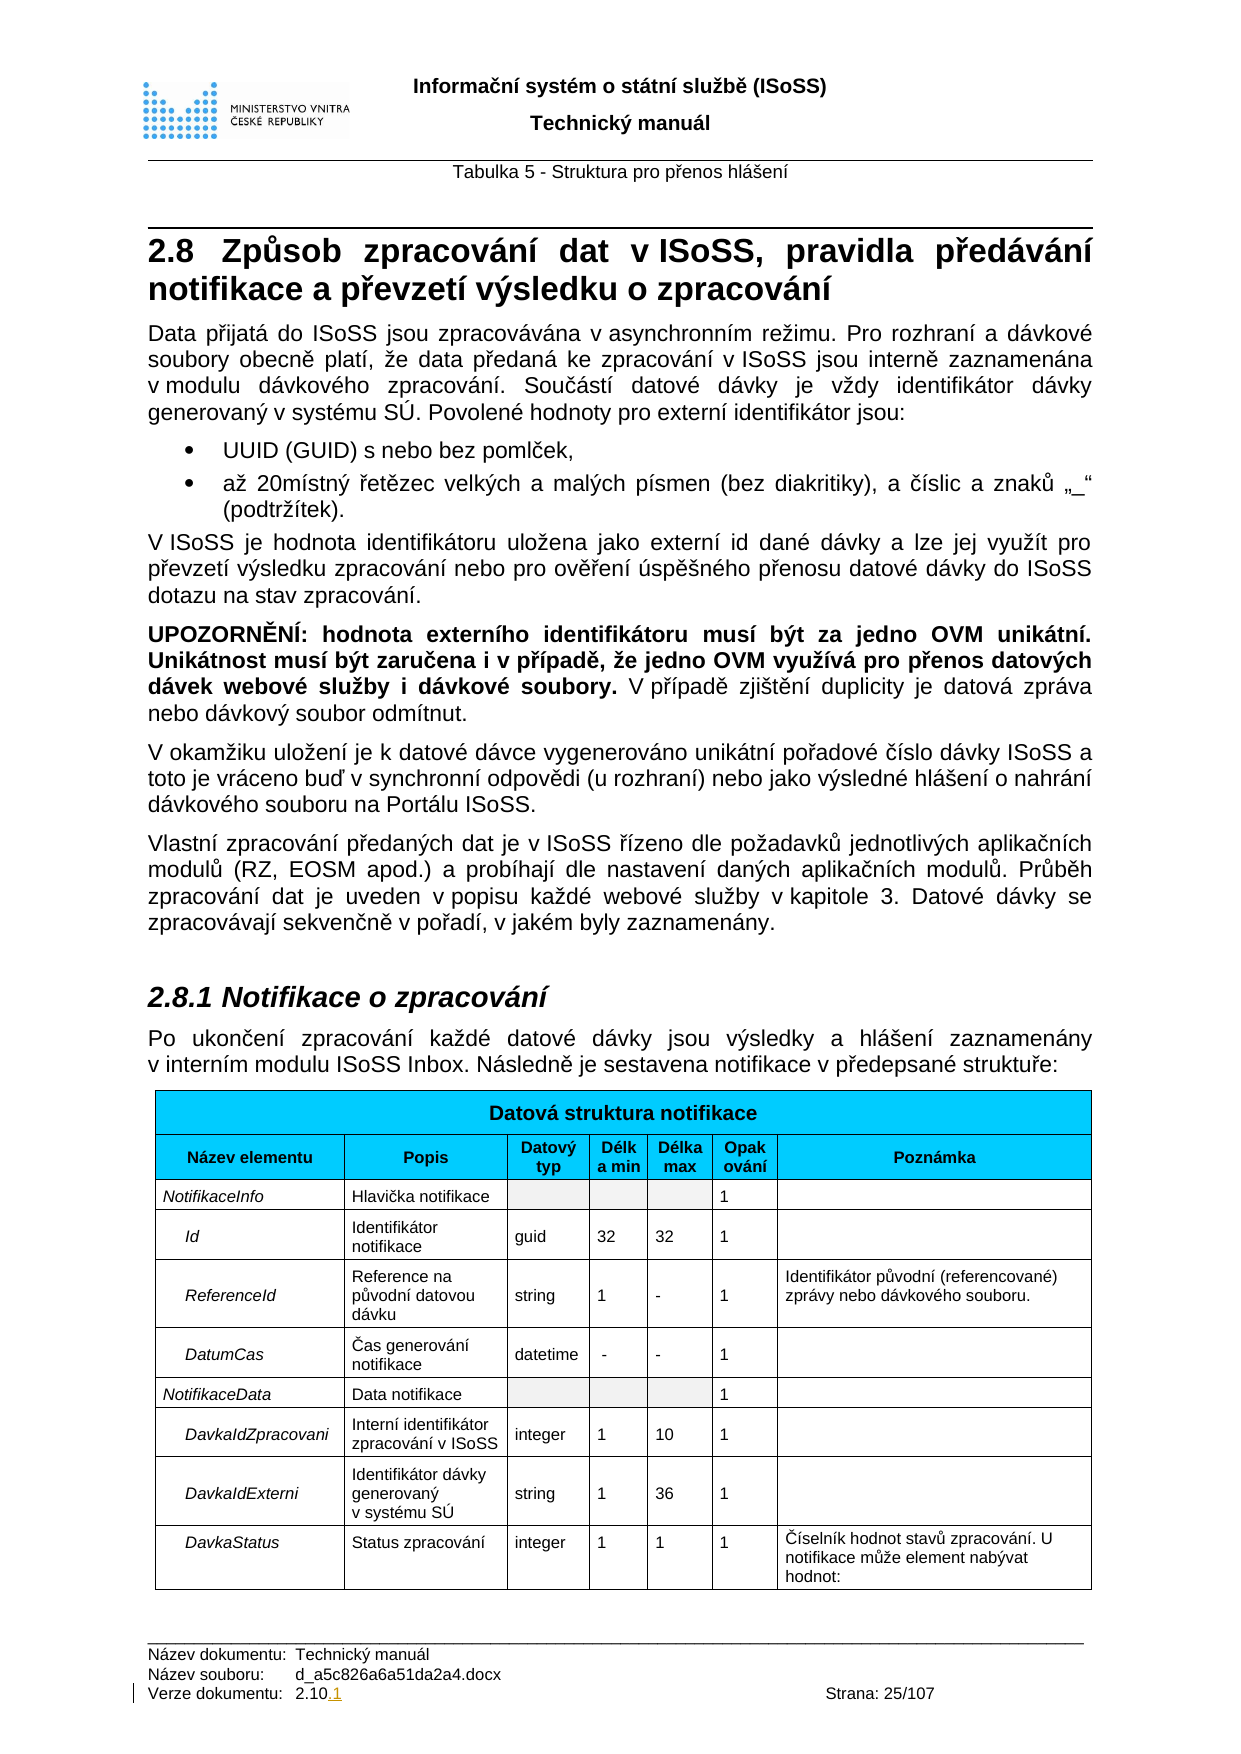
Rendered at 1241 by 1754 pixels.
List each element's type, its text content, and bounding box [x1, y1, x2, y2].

table_cell 1 [713, 1328, 777, 1377]
table_cell Id [156, 1210, 344, 1259]
table_cell Poznámka [778, 1135, 1091, 1179]
table_cell - [590, 1328, 647, 1377]
table_cell [648, 1180, 712, 1209]
table_cell - [648, 1260, 712, 1327]
table_cell [778, 1408, 1091, 1456]
table_cell Reference na původní datovou dávku [345, 1260, 507, 1327]
table_cell Datový typ [508, 1135, 589, 1179]
table_cell [648, 1378, 712, 1407]
table_cell 36 [648, 1457, 712, 1525]
table_cell 1 [713, 1457, 777, 1525]
table_cell Popis [345, 1135, 507, 1179]
table_cell 1 [713, 1408, 777, 1456]
table_cell integer [508, 1526, 589, 1589]
text V okamžiku uložení je k datové dávce vygenerováno unikátní pořadové číslo dávky ISoSS a toto je vráceno buď v synchronní odpovědi (u rozhraní) nebo jako výsledné hlášení o nahrání dávkového souboru na Portálu ISoSS. [148, 738, 1093, 817]
table_cell Interní identifikátor zpracování v ISoSS [345, 1408, 507, 1456]
table_cell NotifikaceInfo [156, 1180, 344, 1209]
table_cell DavkaIdZpracovani [156, 1408, 344, 1456]
table_cell [508, 1180, 589, 1209]
text V ISoSS je hodnota identifikátoru uložena jako externí id dané dávky a lze jej využít pro převzetí výsledku zpracování nebo pro ověření úspěšného přenosu datové dávky do ISoSS dotazu na stav zpracování. [148, 529, 1093, 608]
table_cell [778, 1457, 1091, 1525]
subtitle Způsob zpracování dat v ISoSS, pravidla předávání notifikace a převzetí výsledku o zpracování [148, 229, 1093, 308]
list až 20místný řetězec velkých a malých písmen (bez diakritiky), a číslic a znaků „_“ (podtržítek). [185, 470, 1093, 523]
text Po ukončení zpracování každé datové dávky jsou výsledky a hlášení zaznamenány v interním modulu ISoSS Inbox. Následně je sestavena notifikace v předepsané struktuře: [148, 1025, 1093, 1078]
table_cell DavkaStatus [156, 1526, 344, 1589]
table_cell DavkaIdExterni [156, 1457, 344, 1525]
table_header Datová struktura notifikace [156, 1091, 1091, 1134]
table_cell 1 [590, 1260, 647, 1327]
table_cell string [508, 1260, 589, 1327]
table_cell [590, 1378, 647, 1407]
text Tabulka 5 - Struktura pro přenos hlášení [148, 161, 1093, 183]
table_cell [778, 1328, 1091, 1377]
table_cell ReferenceId [156, 1260, 344, 1327]
text Vlastní zpracování předaných dat je v ISoSS řízeno dle požadavků jednotlivých aplikačních modulů (RZ, EOSM apod.) a probíhají dle nastavení daných aplikačních modulů. Průběh zpracování dat je uveden v popisu každé webové služby v kapitole 3. Datové dávky se zpracovávají sekvenčně v pořadí, v jakém byly zaznamenány. [148, 830, 1093, 935]
table_cell Délka max [648, 1135, 712, 1179]
table_cell 32 [590, 1210, 647, 1259]
table_cell 1 [648, 1526, 712, 1589]
table_cell Status zpracování [345, 1526, 507, 1589]
table_cell [778, 1180, 1091, 1209]
table_cell Identifikátor dávky generovaný v systému SÚ [345, 1457, 507, 1525]
table_cell 1 [713, 1210, 777, 1259]
table_cell integer [508, 1408, 589, 1456]
table_cell 32 [648, 1210, 712, 1259]
table_cell 1 [590, 1457, 647, 1525]
table_cell string [508, 1457, 589, 1525]
table_cell Data notifikace [345, 1378, 507, 1407]
table_cell [778, 1378, 1091, 1407]
table_cell datetime [508, 1328, 589, 1377]
table_cell Opakování [713, 1135, 777, 1179]
table_cell Identifikátor notifikace [345, 1210, 507, 1259]
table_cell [778, 1526, 1091, 1589]
table_cell 1 [713, 1180, 777, 1209]
table_cell 1 [590, 1526, 647, 1589]
table_cell [590, 1180, 647, 1209]
subtitle Notifikace o zpracování [148, 980, 1093, 1013]
text UPOZORNĚNÍ: hodnota externího identifikátoru musí být za jedno OVM unikátní. Unikátnost musí být zaručena i v případě, že jedno OVM využívá pro přenos datových dávek webové služby i dávkové soubory. V případě zjištění duplicity je datová zpráva nebo dávkový soubor odmítnut. [148, 621, 1093, 726]
table_cell Čas generování notifikace [345, 1328, 507, 1377]
picture [143, 82, 350, 139]
table_cell guid [508, 1210, 589, 1259]
table_cell - [648, 1328, 712, 1377]
table_cell 1 [590, 1408, 647, 1456]
table_cell 1 [713, 1526, 777, 1589]
list UUID (GUID) s nebo bez pomlček, [185, 437, 1093, 464]
table_cell DatumCas [156, 1328, 344, 1377]
table_cell Délka min [590, 1135, 647, 1179]
table_cell [508, 1378, 589, 1407]
table_cell 1 [713, 1378, 777, 1407]
table_cell [778, 1210, 1091, 1259]
table_cell 1 [713, 1260, 777, 1327]
table_cell NotifikaceData [156, 1378, 344, 1407]
table_cell Identifikátor původní (referencované) zprávy nebo dávkového souboru. [778, 1260, 1091, 1327]
table_cell 10 [648, 1408, 712, 1456]
text Data přijatá do ISoSS jsou zpracovávána v asynchronním režimu. Pro rozhraní a dávkové soubory obecně platí, že data předaná ke zpracování v ISoSS jsou interně zaznamenána v modulu dávkového zpracování. Součástí datové dávky je vždy identifikátor dávky generovaný v systému SÚ. Povolené hodnoty pro externí identifikátor jsou: [148, 319, 1093, 425]
table_cell Název elementu [156, 1135, 344, 1179]
table_cell Hlavička notifikace [345, 1180, 507, 1209]
